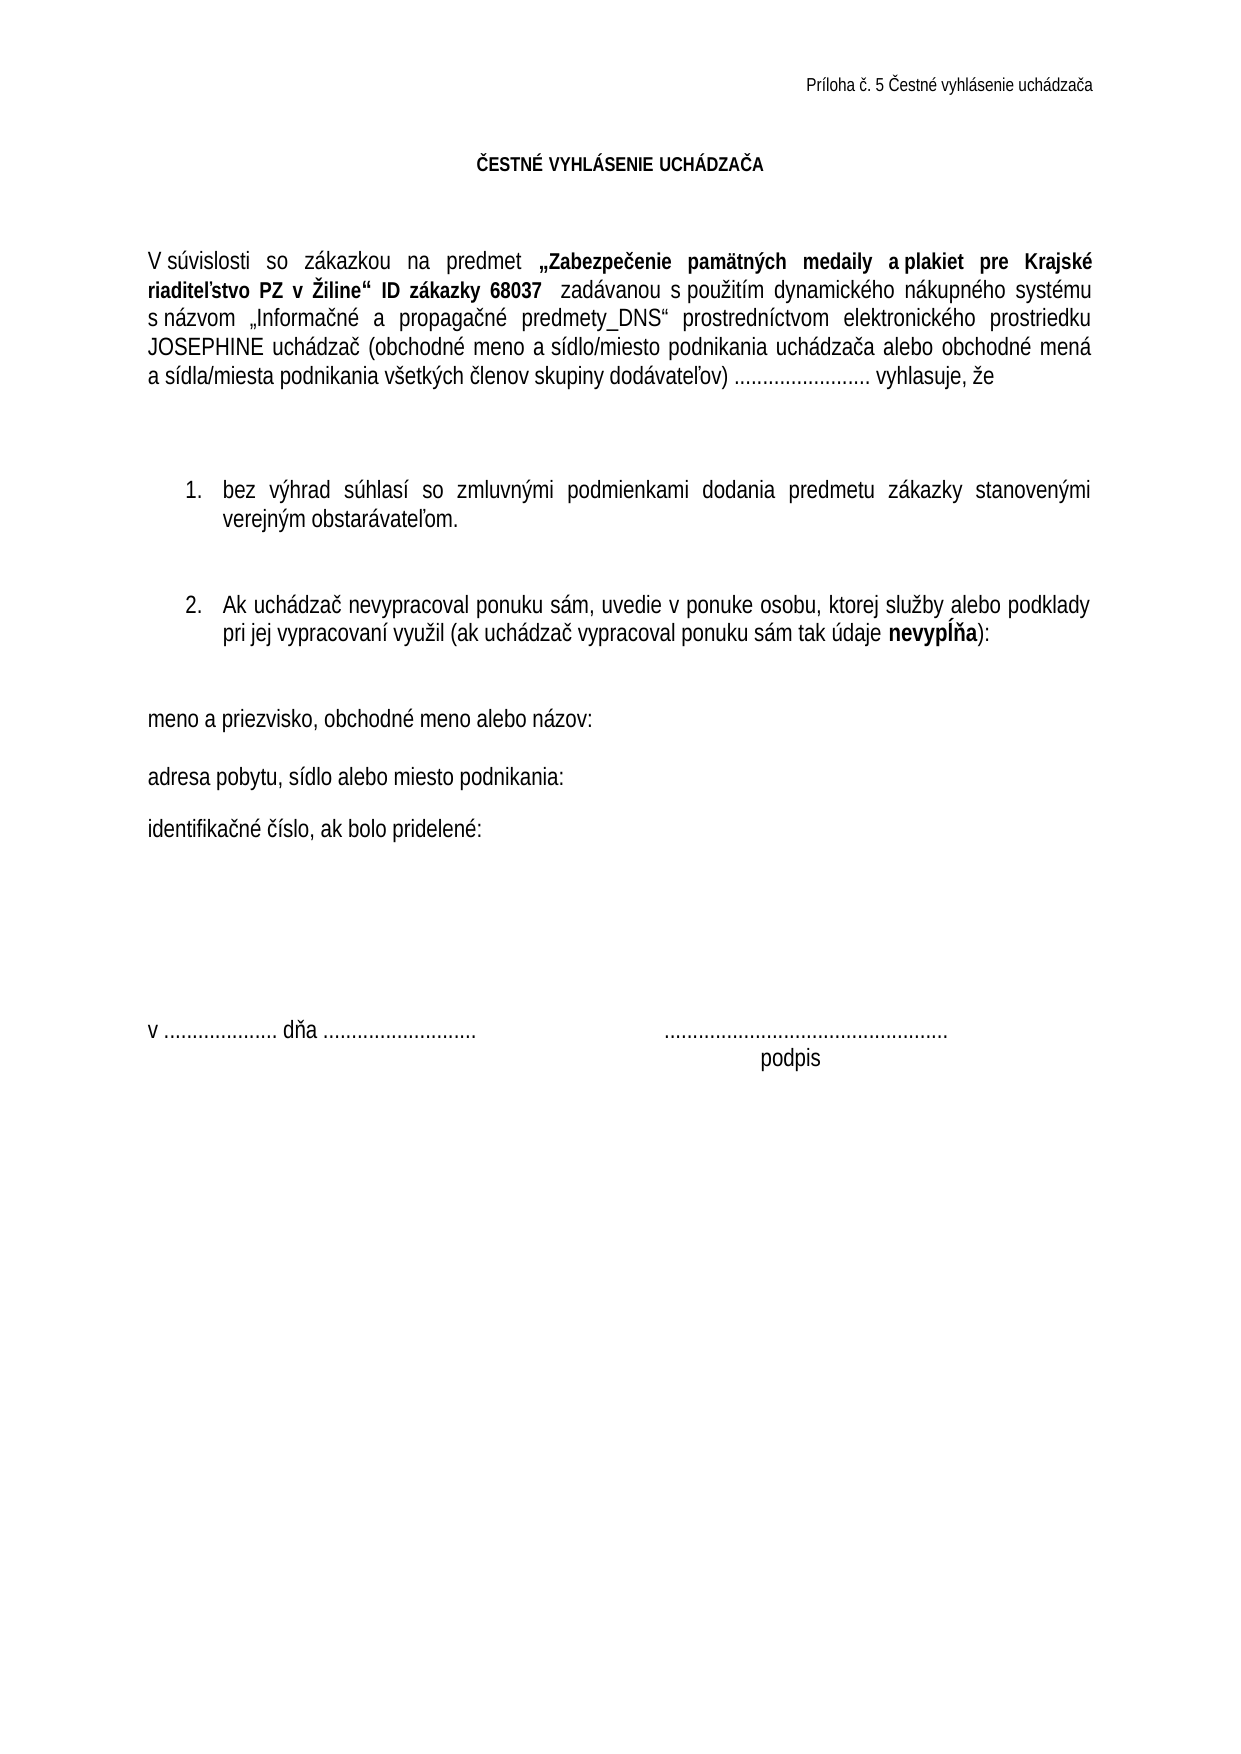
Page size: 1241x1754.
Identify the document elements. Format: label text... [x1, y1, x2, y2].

text identifikačné číslo, ak bolo pridelené: [148, 814, 1093, 843]
text meno a priezvisko, obchodné meno alebo názov: [148, 704, 1093, 733]
text podpis [148, 1043, 1093, 1072]
list bez výhrad súhlasí so zmluvnými podmienkami dodania predmetu zákazky stanovenými verejným obstarávateľom. [185, 475, 1093, 532]
text V súvislosti so zákazkou na predmet „Zabezpečenie pamätných medaily a plakiet pre Krajské riaditeľstvo PZ v Žiline“ ID zákazky 68037 zadávanou s použitím dynamického nákupného systému s názvom „Informačné a propagačné predmety_DNS“ prostredníctvom elektronického prostriedku JOSEPHINE uchádzač (obchodné meno a sídlo/miesto podnikania uchádzača alebo obchodné mená a sídla/miesta podnikania všetkých členov skupiny dodávateľov) ........................ vyhlasuje, že [148, 246, 1093, 389]
list Ak uchádzač nevypracoval ponuku sám, uvedie v ponuke osobu, ktorej služby alebo podklady pri jej vypracovaní využil (ak uchádzač vypracoval ponuku sám tak údaje nevypĺňa): [185, 590, 1093, 647]
subtitle čestné vyhlásenie uchádzača [148, 148, 1093, 176]
text v .................... dňa ........................... .................................................. [148, 1015, 1093, 1043]
text adresa pobytu, sídlo alebo miesto podnikania: [148, 762, 1093, 790]
